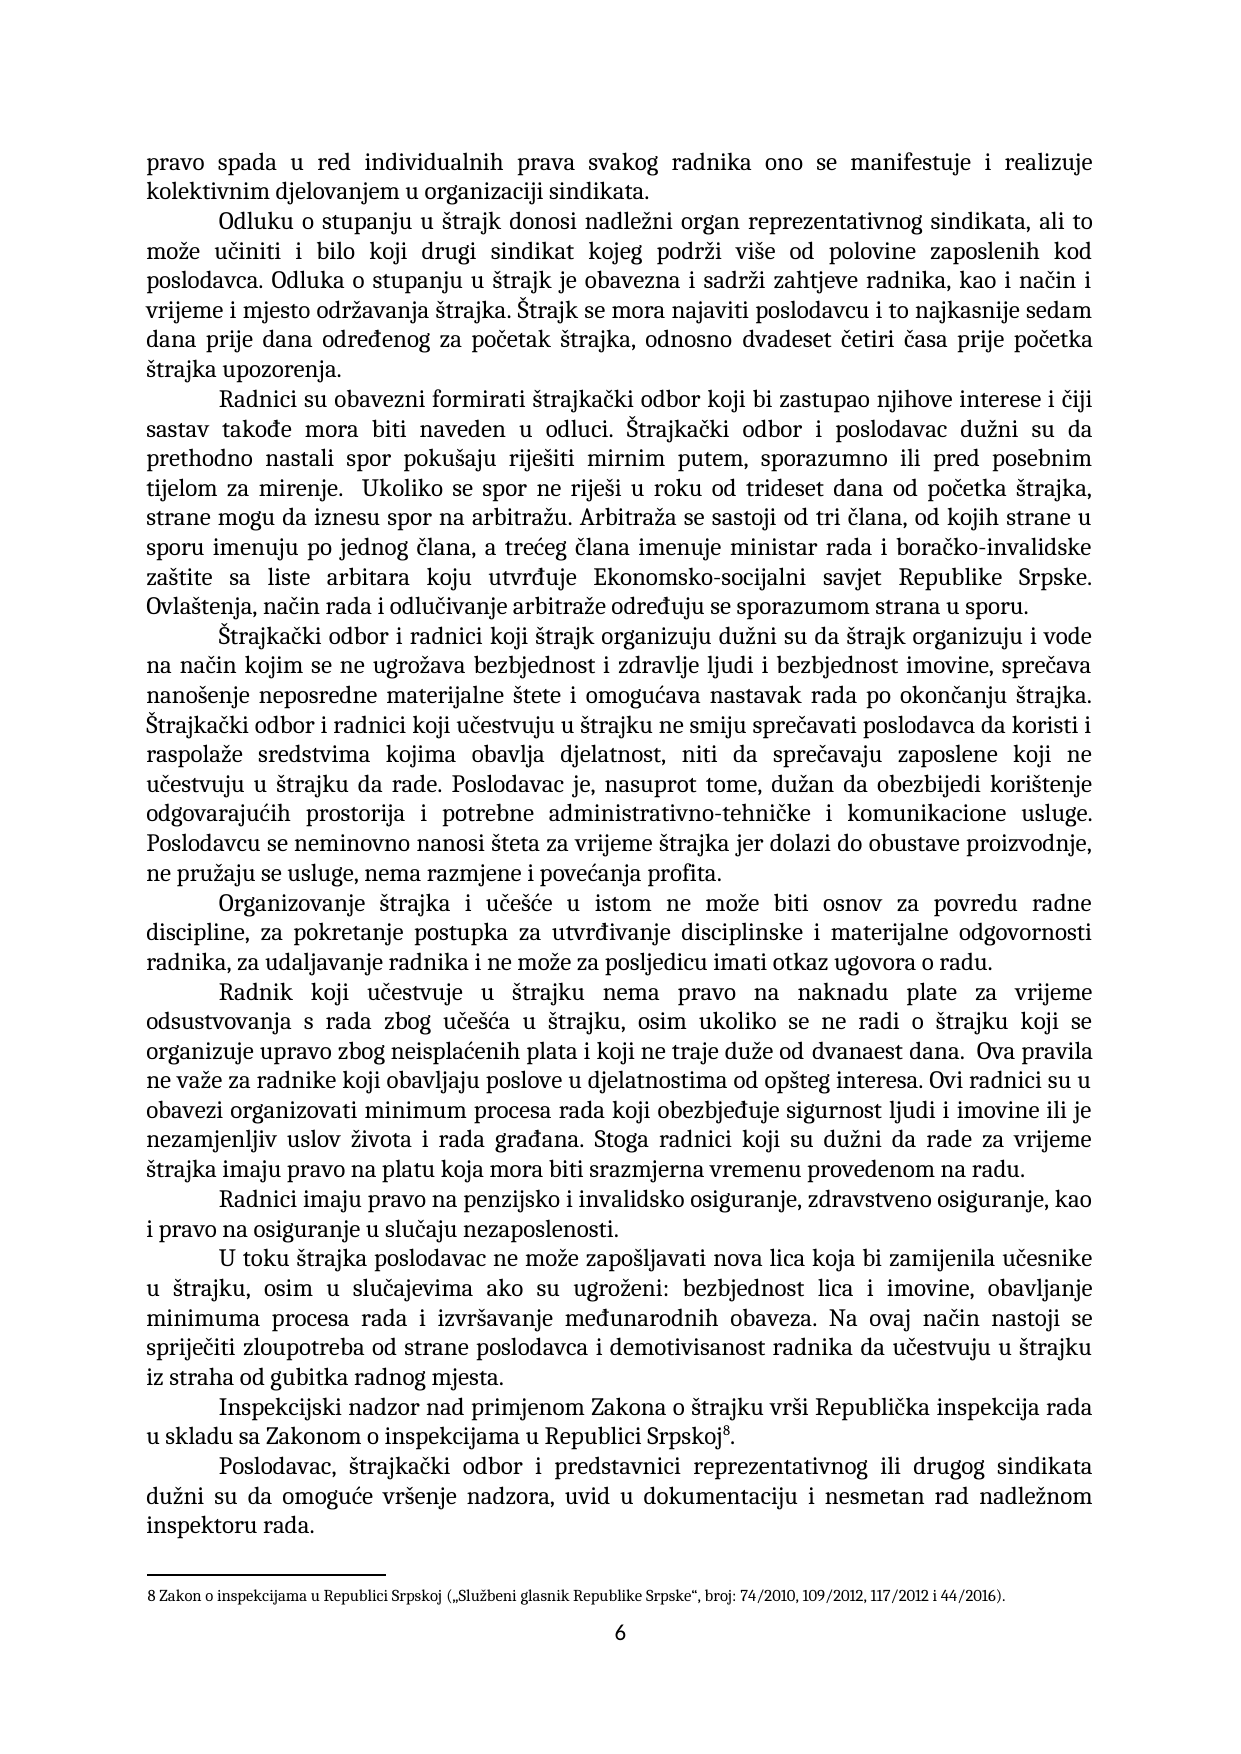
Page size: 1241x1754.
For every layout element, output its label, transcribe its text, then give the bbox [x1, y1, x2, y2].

text Štrajkački odbor i radnici koji štrajk organizuju dužni su da štrajk organizuju i vode na način kojim se ne ugrožava bezbjednost i zdravlje ljudi i bezbjednost imovine, sprečava nanošenje neposredne materijalne štete i omogućava nastavak rada po okončanju štrajka. Štrajkački odbor i radnici koji učestvuju u štrajku ne smiju sprečavati poslodavca da koristi i raspolaže sredstvima kojima obavlja djelatnost, niti da sprečavaju zaposlene koji ne učestvuju u štrajku da rade. Poslodavac je, nasuprot tome, dužan da obezbijedi korištenje odgovarajućih prostorija i potrebne administrativno-tehničke i komunikacione usluge. Poslodavcu se neminovno nanosi šteta za vrijeme štrajka jer dolazi do obustave proizvodnje, ne pružaju se usluge, nema razmjene i povećanja profita. [146, 622, 1093, 887]
text Organizovanje štrajka i učešće u istom ne može biti osnov za povredu radne discipline, za pokretanje postupka za utvrđivanje disciplinske i materijalne odgovornosti radnika, za udaljavanje radnika i ne može za posljedicu imati otkaz ugovora o radu. [146, 888, 1093, 976]
text Radnik koji učestvuje u štrajku nema pravo na naknadu plate za vrijeme odsustvovanja s rada zbog učešća u štrajku, osim ukoliko se ne radi o štrajku koji se organizuje upravo zbog neisplaćenih plata i koji ne traje duže od dvanaest dana. Ova pravila ne važe za radnike koji obavljaju poslove u djelatnostima od opšteg interesa. Ovi radnici su u obavezi organizovati minimum procesa rada koji obezbjeđuje sigurnost ljudi i imovine ili je nezamjenljiv uslov života i rada građana. Stoga radnici koji su dužni da rade za vrijeme štrajka imaju pravo na platu koja mora biti srazmjerna vremenu provedenom na radu. [146, 977, 1093, 1184]
text Poslodavac, štrajkački odbor i predstavnici reprezentativnog ili drugog sindikata dužni su da omoguće vršenje nadzora, uvid u dokumentaciju i nesmetan rad nadležnom inspektoru rada. [146, 1452, 1093, 1540]
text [146, 148, 1093, 206]
text Radnici su obavezni formirati štrajkački odbor koji bi zastupao njihove interese i čiji sastav takođe mora biti naveden u odluci. Štrajkački odbor i poslodavac dužni su da prethodno nastali spor pokušaju riješiti mirnim putem, sporazumno ili pred posebnim tijelom za mirenje. Ukoliko se spor ne riješi u roku od trideset dana od početka štrajka, strane mogu da iznesu spor na arbitražu. Arbitraža se sastoji od tri člana, od kojih strane u sporu imenuju po jednog člana, a trećeg člana imenuje ministar rada i boračko-invalidske zaštite sa liste arbitara koju utvrđuje Ekonomsko-socijalni savjet Republike Srpske. Ovlaštenja, način rada i odlučivanje arbitraže određuju se sporazumom strana u sporu. [146, 385, 1093, 621]
text Odluku o stupanju u štrajk donosi nadležni organ reprezentativnog sindikata, ali to može učiniti i bilo koji drugi sindikat kojeg podrži više od polovine zaposlenih kod poslodavca. Odluka o stupanju u štrajk je obavezna i sadrži zahtjeve radnika, kao i način i vrijeme i mjesto održavanja štrajka. Štrajk se mora najaviti poslodavcu i to najkasnije sedam dana prije dana određenog za početak štrajka, odnosno dvadeset četiri časa prije početka štrajka upozorenja. [146, 207, 1093, 384]
text Inspekcijski nadzor nad primjenom Zakona o štrajku vrši Republička inspekcija rada u skladu sa Zakonom o inspekcijama u Republici Srpskoj. [146, 1393, 1093, 1451]
text Radnici imaju pravo na penzijsko i invalidsko osiguranje, zdravstveno osiguranje, kao i pravo na osiguranje u slučaju nezaposlenosti. [146, 1185, 1093, 1243]
text U toku štrajka poslodavac ne može zapošljavati nova lica koja bi zamijenila učesnike u štrajku, osim u slučajevima ako su ugroženi: bezbjednost lica i imovine, obavljanje minimuma procesa rada i izvršavanje međunarodnih obaveza. Na ovaj način nastoji se spriječiti zloupotreba od strane poslodavca i demotivisanost radnika da učestvuju u štrajku iz straha od gubitka radnog mjesta. [146, 1244, 1093, 1391]
